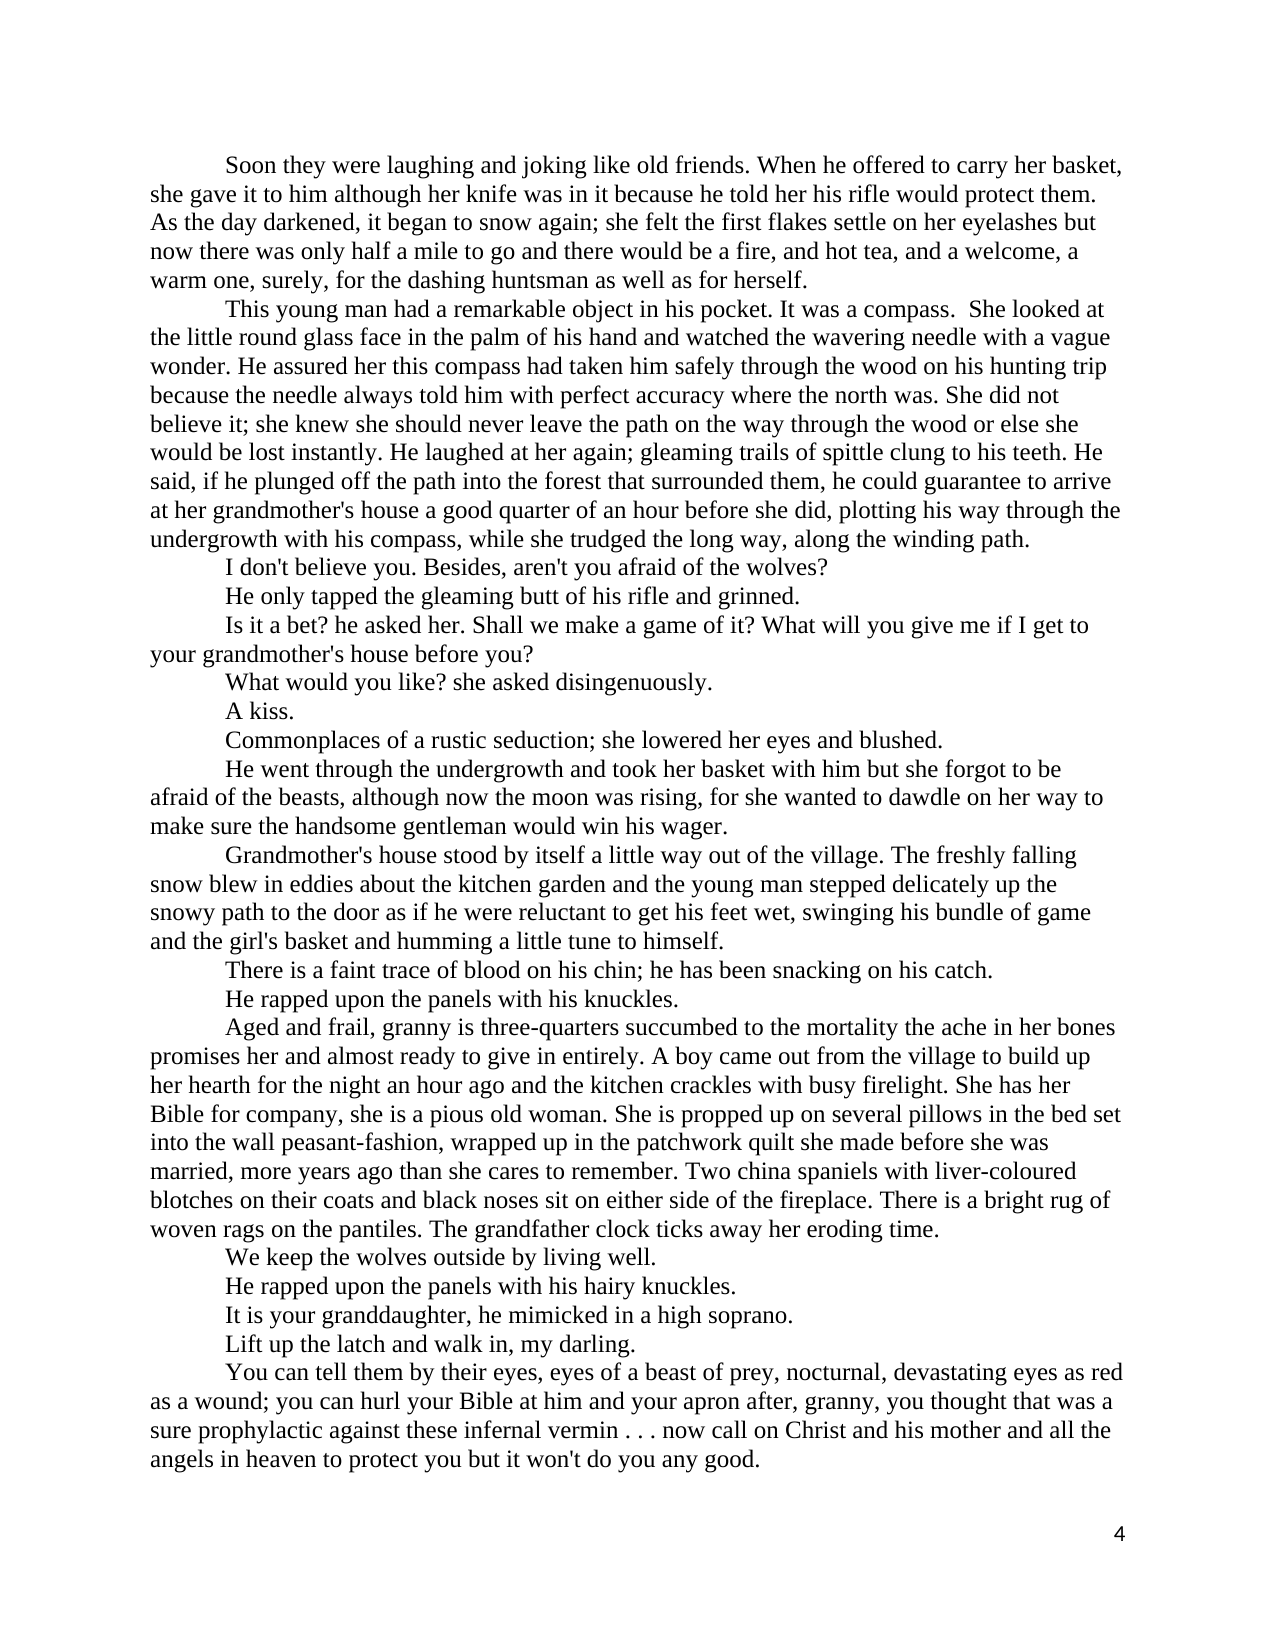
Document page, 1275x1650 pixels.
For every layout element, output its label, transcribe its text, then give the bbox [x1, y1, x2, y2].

text He rapped upon the panels with his hairy knuckles. [150, 1271, 1125, 1300]
text Aged and frail, granny is three-quarters succumbed to the mortality the ache in her bones promises her and almost ready to give in entirely. A boy came out from the village to build up her hearth for the night an hour ago and the kitchen crackles with busy firelight. She has her Bible for company, she is a pious old woman. She is propped up on several pillows in the bed set into the wall peasant-fashion, wrapped up in the patchwork quilt she made before she was married, more years ago than she cares to remember. Two china spaniels with liver-coloured blotches on their coats and black noses sit on either side of the fireplace. There is a bright rug of woven rags on the pantiles. The grandfather clock ticks away her eroding time. [150, 1012, 1125, 1242]
text Grandmother's house stood by itself a little way out of the village. The freshly falling snow blew in eddies about the kitchen garden and the young man stepped delicately up the snowy path to the door as if he were reluctant to get his feet wet, swinging his bundle of game and the girl's basket and humming a little tune to himself. [150, 840, 1125, 955]
text He only tapped the gleaming butt of his rifle and grinned. [150, 581, 1125, 610]
text What would you like? she asked disingenuously. [150, 667, 1125, 696]
text This young man had a remarkable object in his pocket. It was a compass. She looked at the little round glass face in the palm of his hand and watched the wavering needle with a vague wonder. He assured her this compass had taken him safely through the wood on his hunting trip because the needle always told him with perfect accuracy where the north was. She did not believe it; she knew she should never leave the path on the way through the wood or else she would be lost instantly. He laughed at her again; gleaming trails of spittle clung to his teeth. He said, if he plunged off the path into the forest that surrounded them, he could guarantee to arrive at her grandmother's house a good quarter of an hour before she did, plotting his way through the undergrowth with his compass, while she trudged the long way, along the winding path. [150, 294, 1125, 552]
text It is your granddaughter, he mimicked in a high soprano. [150, 1300, 1125, 1329]
text He went through the undergrowth and took her basket with him but she forgot to be afraid of the beasts, although now the moon was rising, for she wanted to dawdle on her way to make sure the handsome gentleman would win his wager. [150, 754, 1125, 840]
text You can tell them by their eyes, eyes of a beast of prey, nocturnal, devastating eyes as red as a wound; you can hurl your Bible at him and your apron after, granny, you thought that was a sure prophylactic against these infernal vermin . . . now call on Christ and his mother and all the angels in heaven to protect you but it won't do you any good. [150, 1357, 1125, 1472]
text There is a faint trace of blood on his chin; he has been snacking on his catch. [150, 955, 1125, 984]
text A kiss. [150, 696, 1125, 725]
text We keep the wolves outside by living well. [150, 1242, 1125, 1271]
text He rapped upon the panels with his knuckles. [150, 984, 1125, 1012]
text Commonplaces of a rustic seduction; she lowered her eyes and blushed. [150, 725, 1125, 754]
text I don't believe you. Besides, aren't you afraid of the wolves? [150, 552, 1125, 581]
text Lift up the latch and walk in, my darling. [150, 1329, 1125, 1357]
text Is it a bet? he asked her. Shall we make a game of it? What will you give me if I get to your grandmother's house before you? [150, 610, 1125, 667]
text Soon they were laughing and joking like old friends. When he offered to carry her basket, she gave it to him although her knife was in it because he told her his rifle would protect them. As the day darkened, it began to snow again; she felt the first flakes settle on her eyelashes but now there was only half a mile to go and there would be a fire, and hot tea, and a welcome, a warm one, surely, for the dashing huntsman as well as for herself. [150, 150, 1125, 294]
